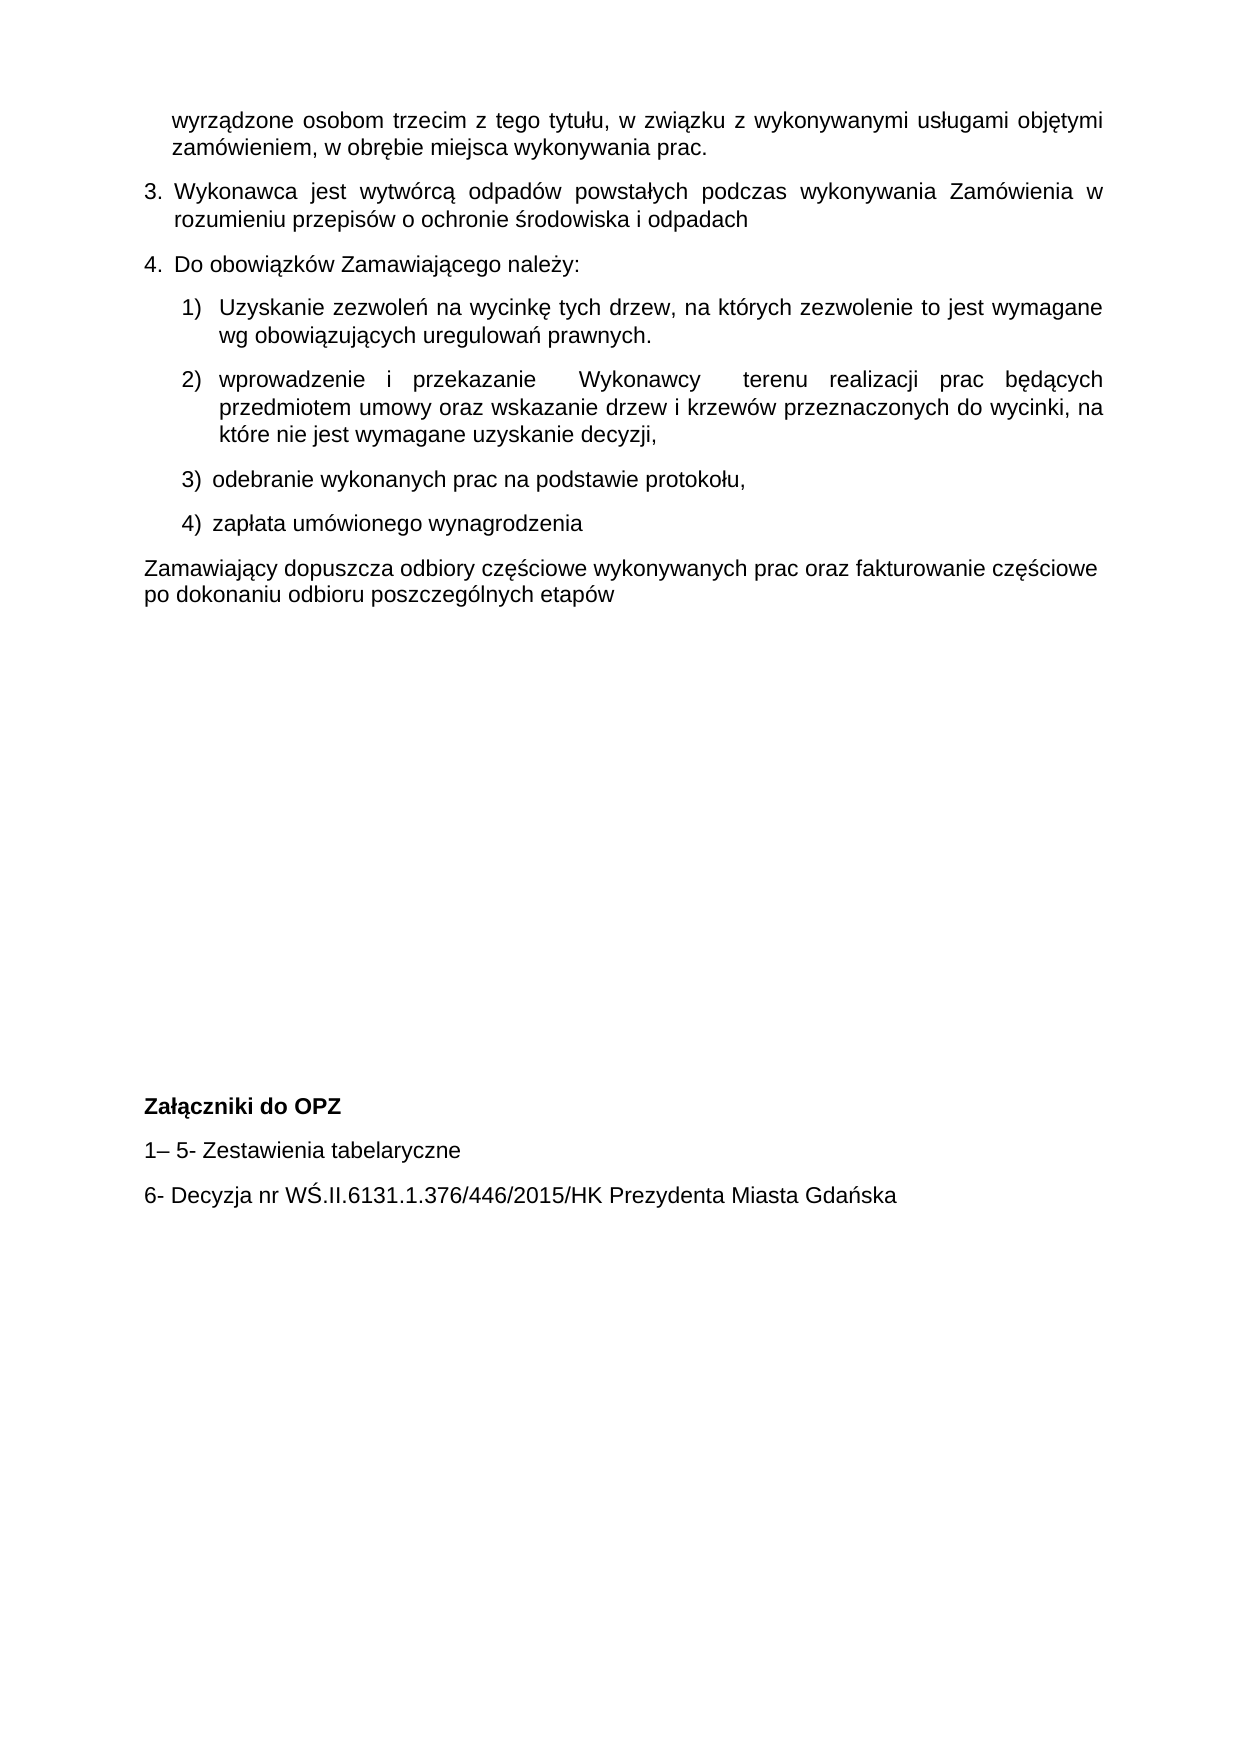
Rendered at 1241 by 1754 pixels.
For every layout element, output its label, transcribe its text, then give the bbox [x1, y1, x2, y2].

list Wykonawca jest wytwórcą odpadów powstałych podczas wykonywania Zamówienia w rozumieniu przepisów o ochronie środowiska i odpadach [144, 176, 1104, 233]
list Uzyskanie zezwoleń na wycinkę tych drzew, na których zezwolenie to jest wymagane wg obowiązujących uregulowań prawnych. [181, 293, 1104, 349]
text Załączniki do OPZ [144, 1093, 1104, 1119]
list zapłata umówionego wynagrodzenia [181, 510, 1104, 537]
list Do obowiązków Zamawiającego należy: [144, 251, 1104, 277]
text 6- Decyzja nr WŚ.II.6131.1.376/446/2015/HK Prezydenta Miasta Gdańska [144, 1182, 1104, 1208]
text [144, 106, 1104, 161]
list wprowadzenie i przekazanie Wykonawcy terenu realizacji prac będących przedmiotem umowy oraz wskazanie drzew i krzewów przeznaczonych do wycinki, na które nie jest wymagane uzyskanie decyzji, [181, 365, 1104, 448]
list odebranie wykonanych prac na podstawie protokołu, [181, 466, 1104, 492]
text Zamawiający dopuszcza odbiory częściowe wykonywanych prac oraz fakturowanie częściowe po dokonaniu odbioru poszczególnych etapów [144, 554, 1104, 607]
text 1– 5- Zestawienia tabelaryczne [144, 1137, 1104, 1164]
